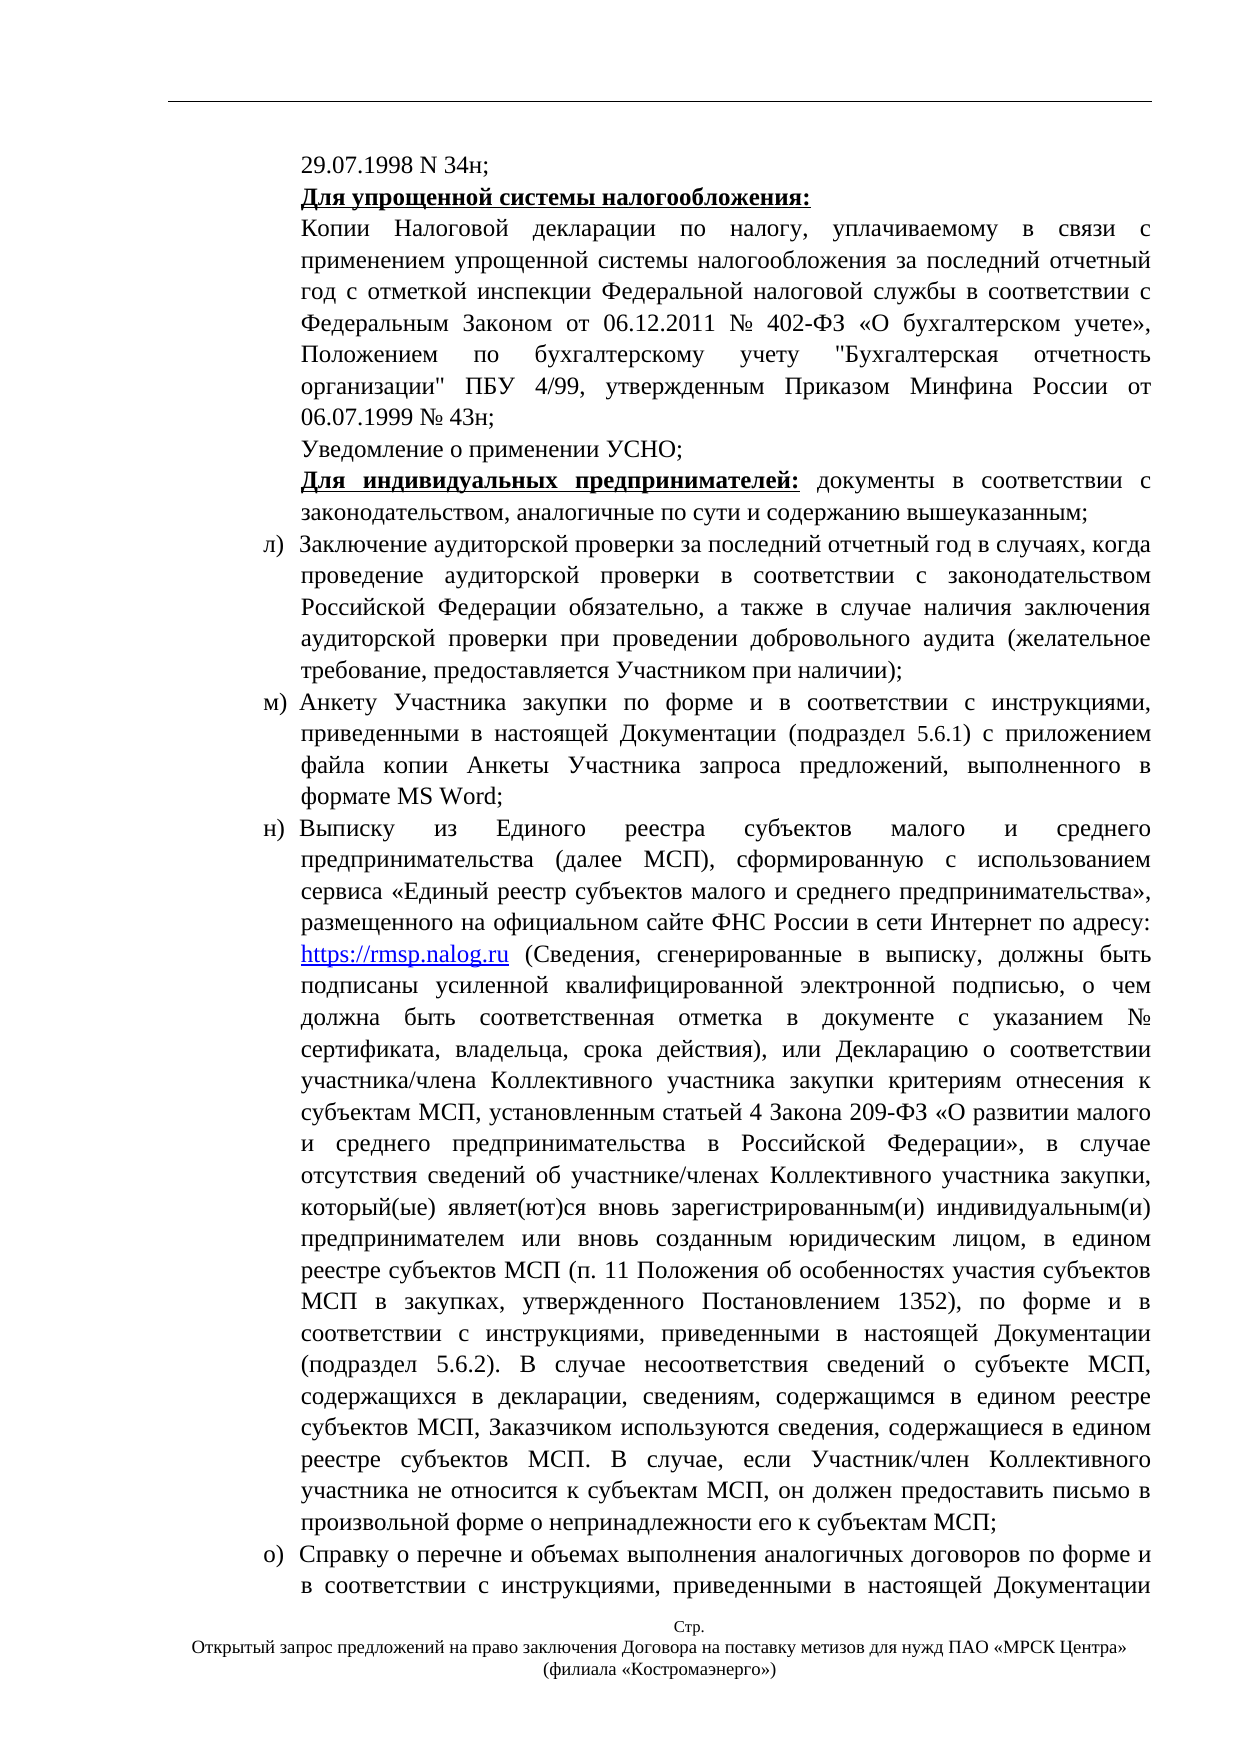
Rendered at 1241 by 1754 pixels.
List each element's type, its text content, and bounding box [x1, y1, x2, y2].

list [263, 1539, 1152, 1599]
text Копии Налоговой декларации по налогу, уплачиваемому в связи с применением упрощенной системы налогообложения за последний отчетный год с отметкой инспекции Федеральной налоговой службы в соответствии с Федеральным Законом от 06.12.2011 № 402-ФЗ «О бухгалтерском учете», Положением по бухгалтерскому учету "Бухгалтерская отчетность организации" ПБУ 4/99, утвержденным Приказом Минфина России от 06.07.1999 № 43н; [301, 213, 1152, 431]
list Анкету Участника закупки по форме и в соответствии с инструкциями, приведенными в настоящей Документации (подраздел 5.6.1) с приложением файла копии Анкеты Участника запроса предложений, выполненного в формате MS Word; [263, 687, 1152, 810]
list Заключение аудиторской проверки за последний отчетный год в случаях, когда проведение аудиторской проверки в соответствии с законодательством Российской Федерации обязательно, а также в случае наличия заключения аудиторской проверки при проведении добровольного аудита (желательное требование, предоставляется Участником при наличии); [263, 529, 1152, 684]
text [301, 150, 1152, 179]
text Для упрощенной системы налогообложения: [301, 182, 1152, 210]
text Уведомление о применении УСНО; [301, 434, 1152, 463]
text Для индивидуальных предпринимателей: документы в соответствии с законодательством, аналогичные по сути и содержанию вышеуказанным; [301, 466, 1152, 526]
list Выписку из Единого реестра субъектов малого и среднего предпринимательства (далее МСП), сформированную с использованием сервиса «Единый реестр субъектов малого и среднего предпринимательства», размещенного на официальном сайте ФНС России в сети Интернет по адресу: https://rmsp.nalog.ru (Сведения, сгенерированные в выписку, должны быть подписаны усиленной квалифицированной электронной подписью, о чем должна быть соответственная отметка в документе с указанием № сертификата, владельца, срока действия), или Декларацию о соответствии участника/члена Коллективного участника закупки критериям отнесения к субъектам МСП, установленным статьей 4 Закона 209-ФЗ «О развитии малого и среднего предпринимательства в Российской Федерации», в случае отсутствия сведений об участнике/членах Коллективного участника закупки, который(ые) являет(ют)ся вновь зарегистрированным(и) индивидуальным(и) предпринимателем или вновь созданным юридическим лицом, в едином реестре субъектов МСП (п. 11 Положения об особенностях участия субъектов МСП в закупках, утвержденного Постановлением 1352), по форме и в соответствии с инструкциями, приведенными в настоящей Документации (подраздел 5.6.2). В случае несоответствия сведений о субъекте МСП, содержащихся в декларации, сведениям, содержащимся в едином реестре субъектов МСП, Заказчиком используются сведения, содержащиеся в едином реестре субъектов МСП. В случае, если Участник/член Коллективного участника не относится к субъектам МСП, он должен предоставить письмо в произвольной форме о непринадлежности его к субъектам МСП; [263, 813, 1152, 1536]
